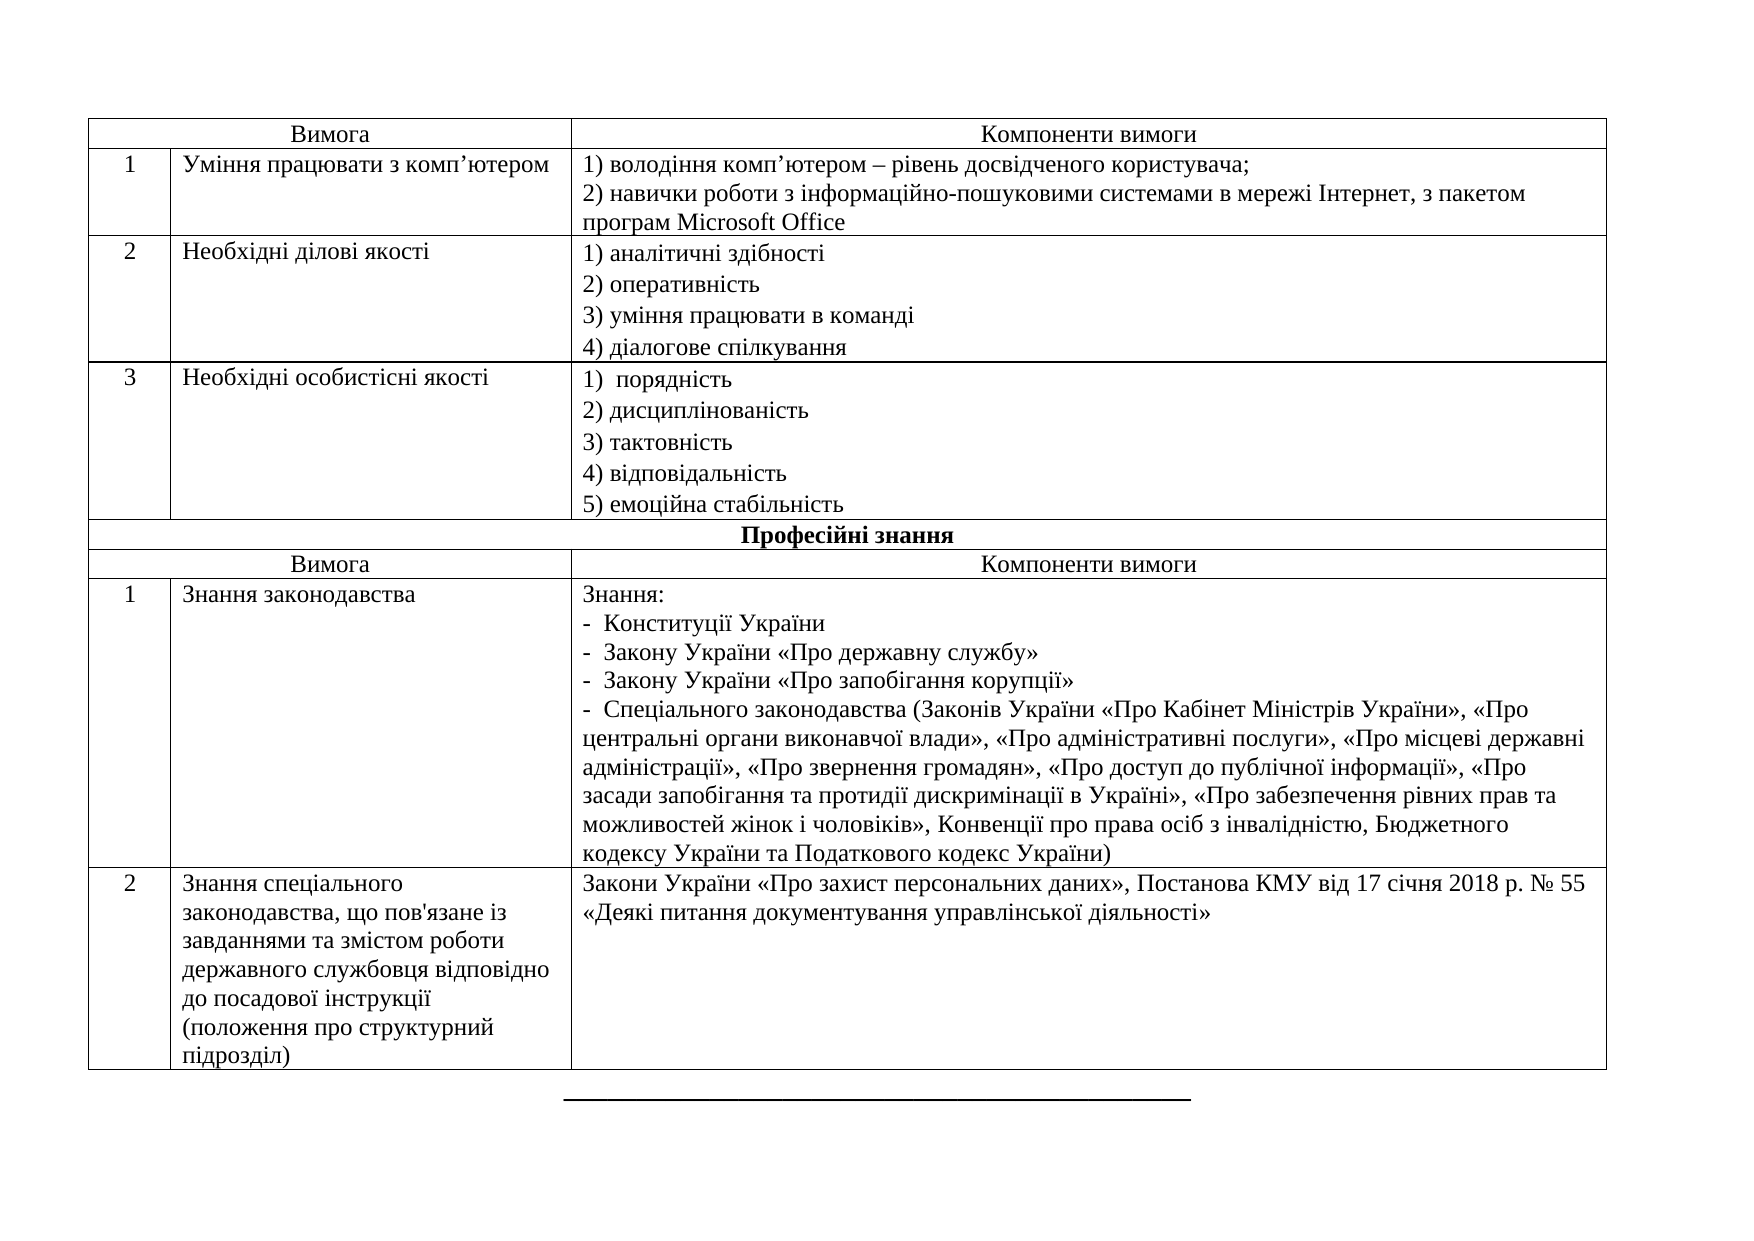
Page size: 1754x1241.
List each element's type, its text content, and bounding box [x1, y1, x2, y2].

table_cell 3 [89, 363, 170, 519]
table_cell 1) аналітичні здібності 2) оперативність 3) уміння працювати в команді 4) діалогове спілкування [572, 236, 1606, 361]
table_cell Компоненти вимоги [572, 550, 1606, 578]
table_cell 1 [89, 149, 170, 235]
table_cell Уміння працювати з комп’ютером [171, 149, 571, 235]
table_cell 1) порядність 2) дисциплінованість 3) тактовність 4) відповідальність 5) емоційна стабільність [572, 363, 1606, 519]
table_cell Знання законодавства [171, 579, 571, 867]
table_cell Знання спеціального законодавства, що пов'язане із завданнями та змістом роботи державного службовця відповідно до посадової інструкції (положення про структурний підрозділ) [171, 868, 571, 1069]
table_cell Професійні знання [89, 520, 1606, 548]
table_cell 1 [89, 579, 170, 867]
table_cell Необхідні особистісні якості [171, 363, 571, 519]
table_cell Компоненти вимоги [572, 119, 1606, 148]
table_cell Знання: - Конституції України - Закону України «Про державну службу» - Закону України «Про запобігання корупції» - Спеціального законодавства (Законів України «Про Кабінет Міністрів України», «Про центральні органи виконавчої влади», «Про адміністративні послуги», «Про місцеві державні адміністрації», «Про звернення громадян», «Про доступ до публічної інформації», «Про засади запобігання та протидії дискримінації в Україні», «Про забезпечення рівних прав та можливостей жінок і чоловіків», Конвенції про права осіб з інвалідністю, Бюджетного кодексу України та Податкового кодекс України) [572, 579, 1606, 867]
table_cell 2 [89, 868, 170, 1069]
table_cell Закони України «Про захист персональних даних», Постанова КМУ від 17 січня 2018 р. № 55 «Деякі питання документування управлінської діяльності» [572, 868, 1606, 1069]
table_cell Необхідні ділові якості [171, 236, 571, 361]
table_cell 2 [89, 236, 170, 361]
table_cell Вимога [89, 119, 571, 148]
table_cell 1) володіння комп’ютером – рівень досвідченого користувача; 2) навички роботи з інформаційно-пошуковими системами в мережі Інтернет, з пакетом програм Microsoft Office [572, 149, 1606, 235]
text ___________________________________________ [118, 1070, 1636, 1104]
table_cell Вимога [89, 550, 571, 578]
